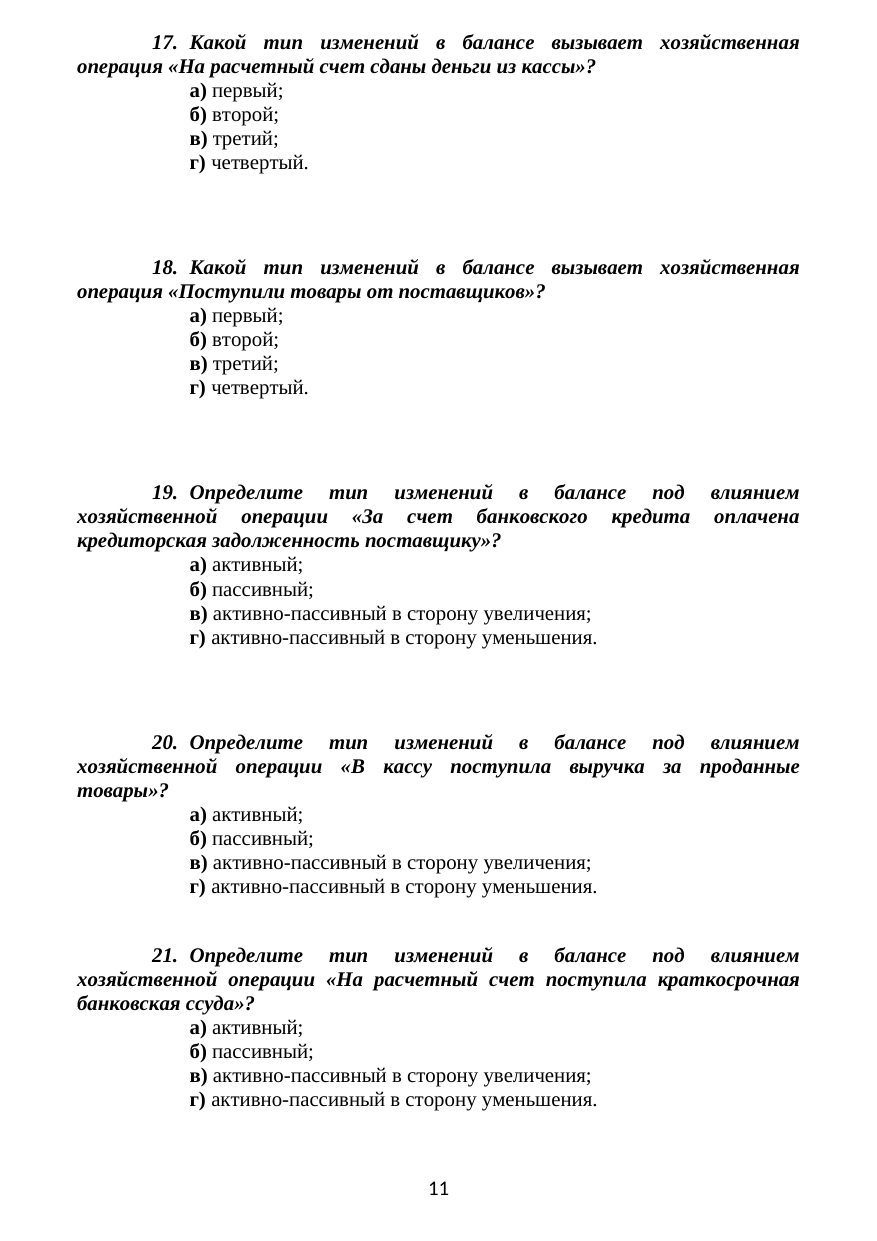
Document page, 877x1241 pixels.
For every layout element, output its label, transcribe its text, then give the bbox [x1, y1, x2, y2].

text в) третий; [77, 351, 800, 375]
text г) активно-пассивный в сторону уменьшения. [189, 874, 800, 898]
list Определите тип изменений в балансе под влиянием хозяйственной операции «За счет банковского кредита оплачена кредиторская задолженность поставщику»? [77, 480, 800, 552]
text а) активный; [77, 802, 800, 826]
text б) пассивный; [77, 1039, 800, 1063]
text в) третий; [77, 126, 800, 150]
text г) активно-пассивный в сторону уменьшения. [189, 624, 800, 649]
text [77, 1063, 800, 1087]
text а) первый; [77, 78, 800, 102]
text б) второй; [77, 102, 800, 126]
text б) второй; [77, 327, 800, 351]
text а) активный; [77, 552, 800, 576]
text г) четвертый. [189, 375, 800, 399]
list Какой тип изменений в балансе вызывает хозяйственная операция «На расчетный счет сданы деньги из кассы»? [77, 29, 800, 78]
text а) активный; [77, 1015, 800, 1039]
text б) пассивный; [77, 826, 800, 850]
text в) активно-пассивный в сторону увеличения; [77, 601, 800, 624]
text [189, 1087, 800, 1111]
list Какой тип изменений в балансе вызывает хозяйственная операция «Поступили товары от поставщиков»? [77, 255, 800, 303]
text а) первый; [77, 303, 800, 327]
text в) активно-пассивный в сторону увеличения; [77, 850, 800, 874]
list Определите тип изменений в балансе под влиянием хозяйственной операции «В кассу поступила выручка за проданные товары»? [77, 729, 800, 802]
text г) четвертый. [189, 150, 800, 174]
list Определите тип изменений в балансе под влиянием хозяйственной операции «На расчетный счет поступила краткосрочная банковская ссуда»? [77, 943, 800, 1015]
text б) пассивный; [77, 576, 800, 601]
